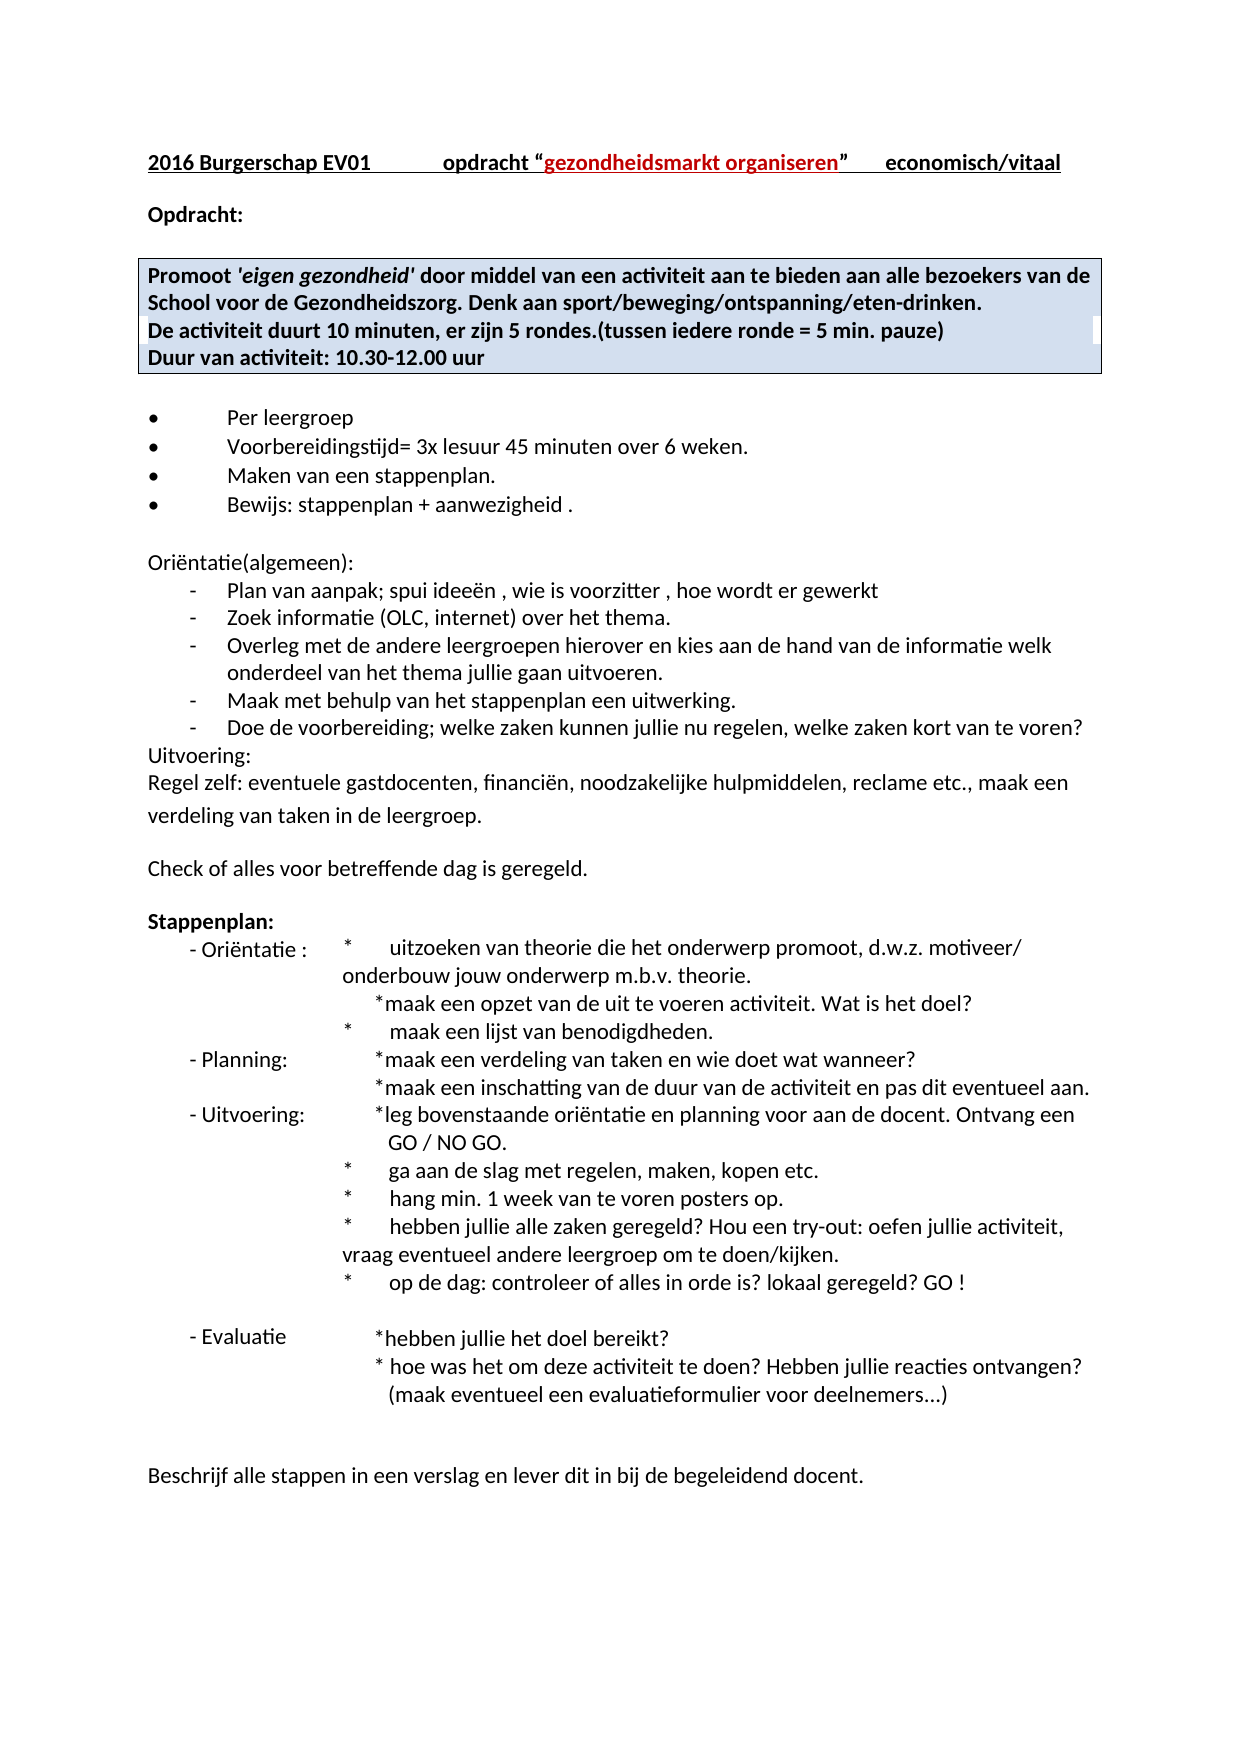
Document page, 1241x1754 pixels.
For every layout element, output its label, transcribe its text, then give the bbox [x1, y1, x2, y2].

text Check of alles voor betreffende dag is geregeld. [148, 854, 1093, 882]
table_cell *hebben jullie het doel bereikt? * hoe was het om deze activiteit te doen? Hebben jullie reacties ontvangen? (maak eventueel een evaluatieformulier voor deelnemers...) [341, 1322, 1093, 1408]
list Zoek informatie (OLC, internet) over het thema. [189, 603, 1093, 631]
table_cell *maak een verdeling van taken en wie doet wat wanneer? *maak een inschatting van de duur van de activiteit en pas dit eventueel aan. [341, 1045, 1093, 1100]
list Maken van een stappenplan. [148, 460, 1093, 489]
text Regel zelf: eventuele gastdocenten, financiën, noodzakelijke hulpmiddelen, reclame etc., maak een verdeling van taken in de leergroep. [148, 768, 1093, 829]
list Voorbereidingstijd= 3x lesuur 45 minuten over 6 weken. [148, 431, 1093, 460]
table_cell - Uitvoering: [147, 1100, 341, 1322]
text Promoot 'eigen gezondheid' door middel van een activiteit aan te bieden aan alle bezoekers van de School voor de Gezondheidszorg. Denk aan sport/beweging/ontspanning/eten-drinken. [139, 259, 1101, 316]
text Duur van activiteit: 10.30-12.00 uur [139, 341, 1101, 373]
text 2016 Burgerschap EV01 opdracht “gezondheidsmarkt organiseren” economisch/vitaal [148, 148, 1093, 176]
table_cell - Planning: [147, 1045, 341, 1100]
text De activiteit duurt 10 minuten, er zijn 5 rondes.(tussen iedere ronde = 5 min. pauze) [148, 316, 1093, 341]
list Doe de voorbereiding; welke zaken kunnen jullie nu regelen, welke zaken kort van te voren? Uitvoering: [148, 713, 1093, 768]
text Oriëntatie(algemeen): [148, 548, 1093, 576]
list Maak met behulp van het stappenplan een uitwerking. [189, 686, 1093, 713]
list Plan van aanpak; spui ideeën , wie is voorzitter , hoe wordt er gewerkt [189, 576, 1093, 603]
table_cell *leg bovenstaande oriëntatie en planning voor aan de docent. Ontvang een GO / NO GO. ga aan de slag met regelen, maken, kopen etc. hang min. 1 week van te voren posters op. hebben jullie alle zaken geregeld? Hou een try-out: oefen jullie activiteit, vraag eventueel andere leergroep om te doen/kijken. op de dag: controleer of alles in orde is? lokaal geregeld? GO ! [341, 1100, 1093, 1322]
text Opdracht: [148, 201, 1093, 228]
table_header uitzoeken van theorie die het onderwerp promoot, d.w.z. motiveer/ onderbouw jouw onderwerp m.b.v. theorie. *maak een opzet van de uit te voeren activiteit. Wat is het doel? maak een lijst van benodigdheden. [341, 907, 1093, 1045]
list Overleg met de andere leergroepen hierover en kies aan de hand van de informatie welk onderdeel van het thema jullie gaan uitvoeren. [189, 631, 1093, 686]
list Bewijs: stappenplan + aanwezigheid . [148, 489, 1093, 518]
table_header Stappenplan: - Oriëntatie : [147, 907, 341, 1045]
table_cell - Evaluatie [147, 1322, 341, 1408]
text Beschrijf alle stappen in een verslag en lever dit in bij de begeleidend docent. [148, 1461, 1093, 1489]
list Per leergroep [148, 402, 1093, 431]
